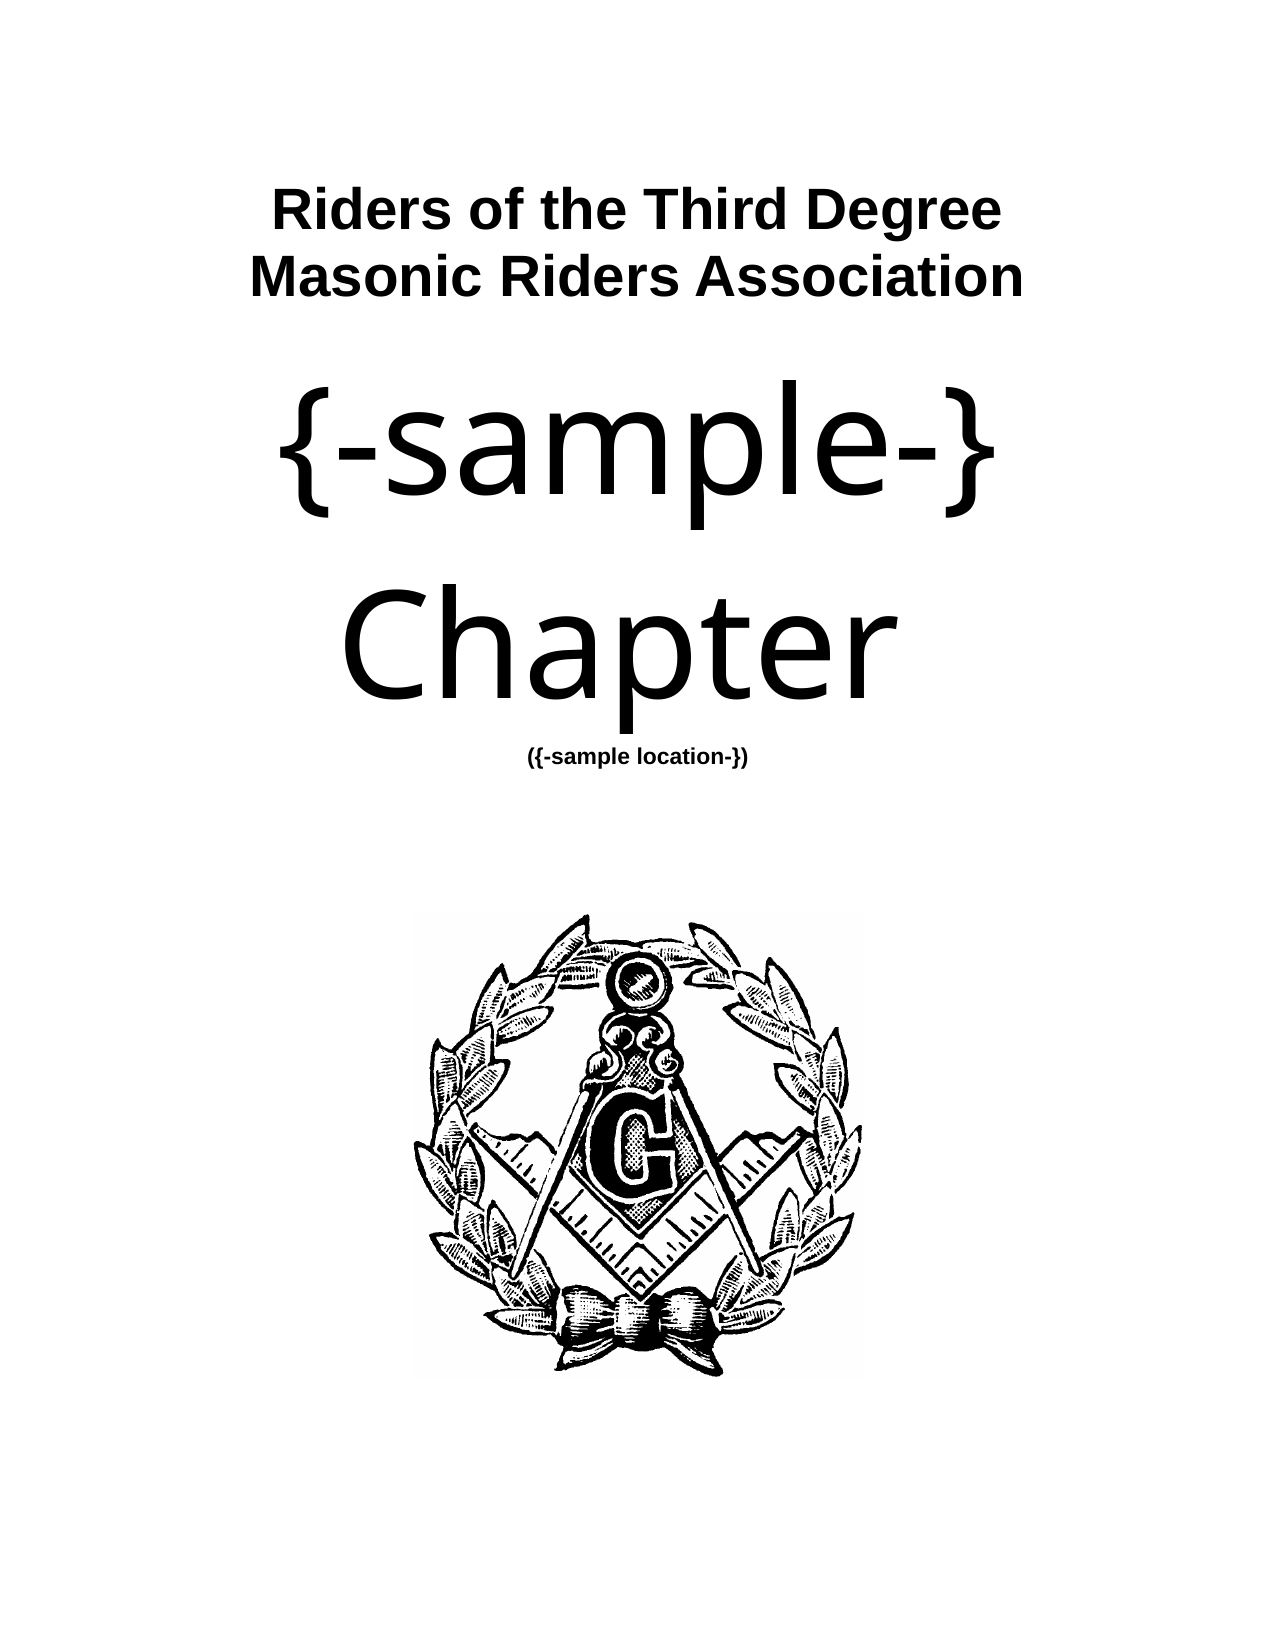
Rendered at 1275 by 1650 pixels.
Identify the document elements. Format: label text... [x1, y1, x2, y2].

subtitle {-sample-} Chapter ({-sample location-}) [187, 334, 1087, 807]
picture [412, 911, 863, 1380]
subtitle Riders of the Third Degree Masonic Riders Association [187, 175, 1087, 309]
